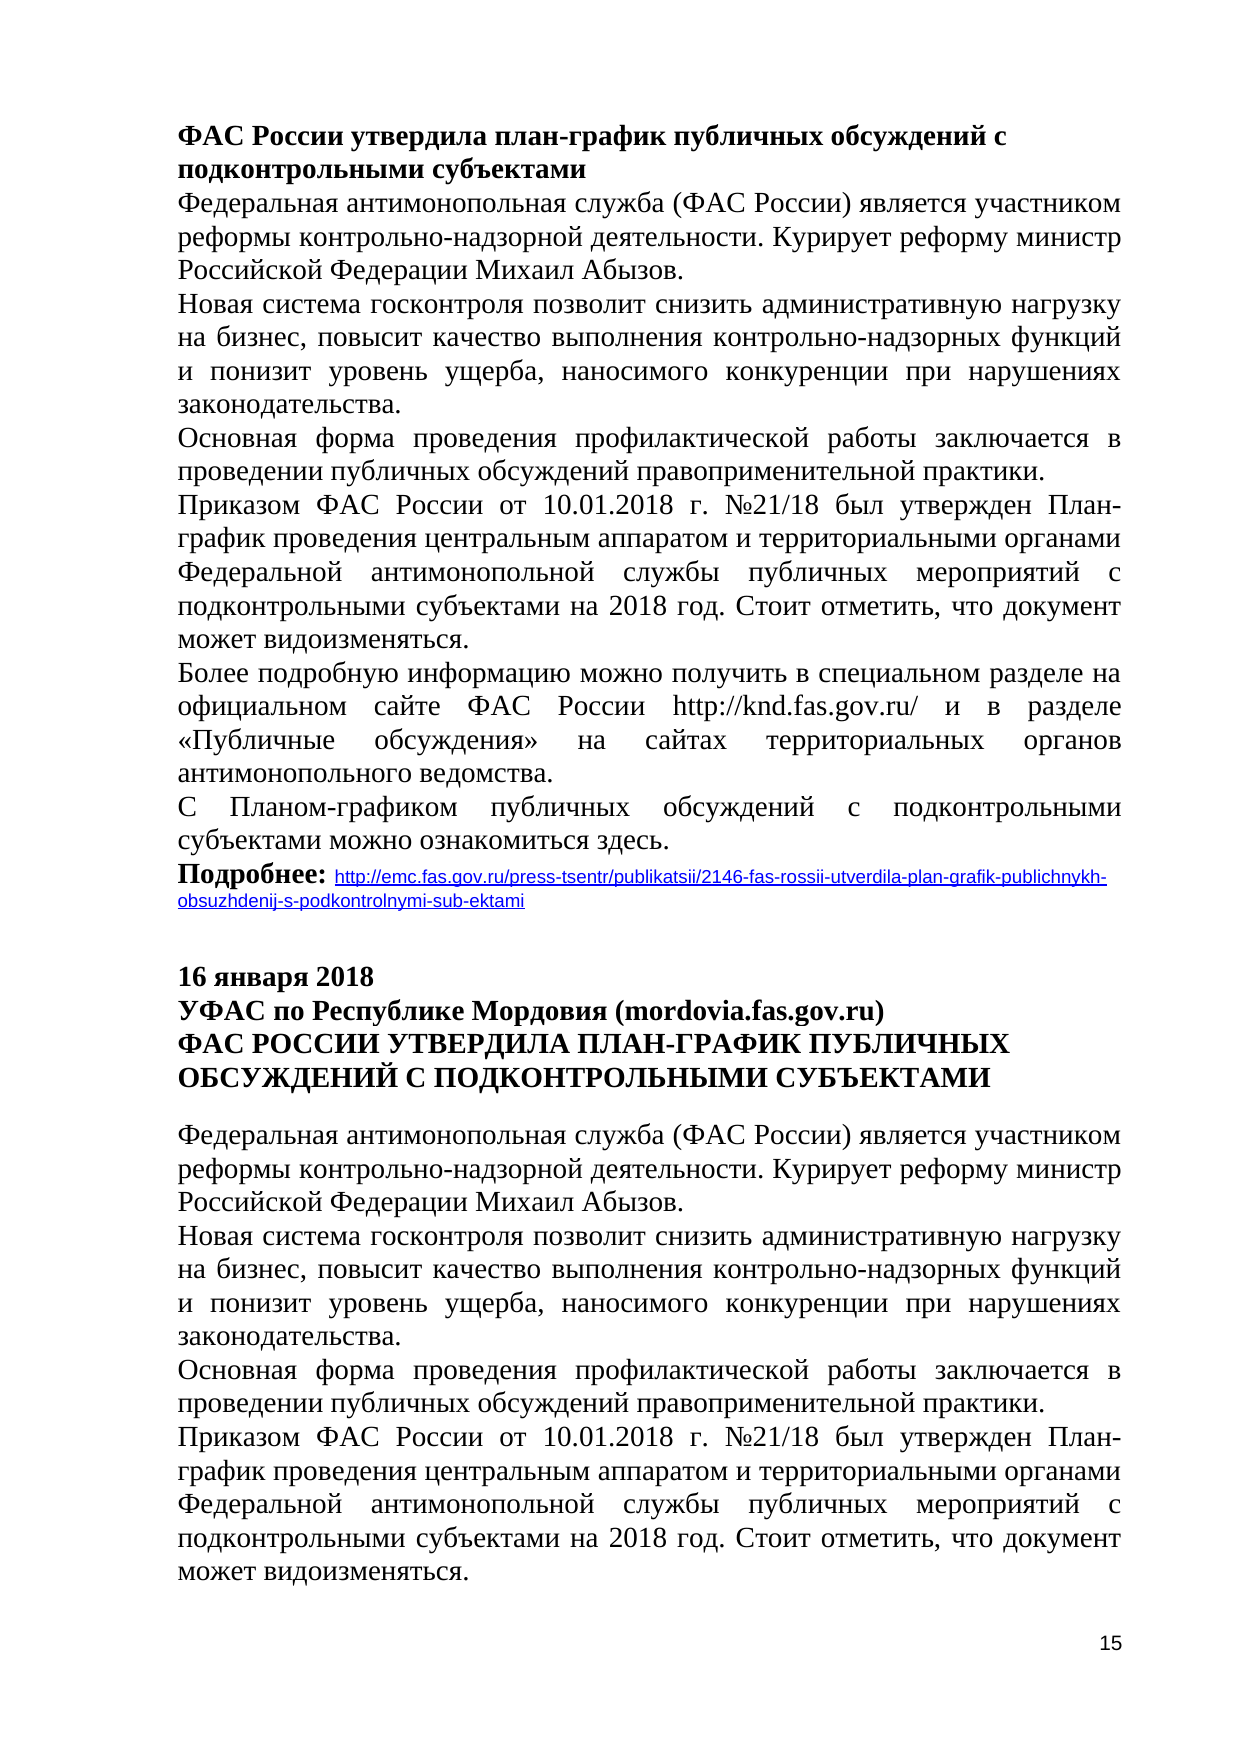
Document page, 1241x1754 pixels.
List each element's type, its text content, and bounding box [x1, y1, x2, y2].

text Основная форма проведения профилактической работы заключается в проведении публичных обсуждений правоприменительной практики. [177, 1352, 1122, 1419]
text Подробнее: http://emc.fas.gov.ru/press-tsentr/publikatsii/2146-fas-rossii-utverdila-plan-grafik-publichnykh-obsuzhdenij-s-podkontrolnymi-sub-ektami [177, 856, 1122, 911]
text С Планом-графиком публичных обсуждений с подконтрольными субъектами можно ознакомиться здесь. [177, 789, 1122, 856]
text Более подробную информацию можно получить в специальном разделе на официальном сайте ФАС России http://knd.fas.gov.ru/ и в разделе «Публичные обсуждения» на сайтах территориальных органов антимонопольного ведомства. [177, 655, 1122, 789]
text Основная форма проведения профилактической работы заключается в проведении публичных обсуждений правоприменительной практики. [177, 420, 1122, 487]
text Федеральная антимонопольная служба (ФАС России) является участником реформы контрольно-надзорной деятельности. Курирует реформу министр Российской Федерации Михаил Абызов. [177, 1117, 1122, 1218]
text Новая система госконтроля позволит снизить административную нагрузку на бизнес, повысит качество выполнения контрольно-надзорных функций и понизит уровень ущерба, наносимого конкуренции при нарушениях законодательства. [177, 286, 1122, 420]
text Федеральная антимонопольная служба (ФАС России) является участником реформы контрольно-надзорной деятельности. Курирует реформу министр Российской Федерации Михаил Абызов. [177, 185, 1122, 286]
subtitle 16 января 2018 УФАС по Республике Мордовия (mordovia.fas.gov.ru) ФАС РОССИИ УТВЕРДИЛА ПЛАН-ГРАФИК ПУБЛИЧНЫХ ОБСУЖДЕНИЙ С ПОДКОНТРОЛЬНЫМИ СУБЪЕКТАМИ [374, 959, 1122, 1093]
text Приказом ФАС России от 10.01.2018 г. №21/18 был утвержден План-график проведения центральным аппаратом и территориальными органами Федеральной антимонопольной службы публичных мероприятий с подконтрольными субъектами на 2018 год. Стоит отметить, что документ может видоизменяться. [177, 1419, 1122, 1587]
text Приказом ФАС России от 10.01.2018 г. №21/18 был утвержден План-график проведения центральным аппаратом и территориальными органами Федеральной антимонопольной службы публичных мероприятий с подконтрольными субъектами на 2018 год. Стоит отметить, что документ может видоизменяться. [177, 487, 1122, 655]
text Новая система госконтроля позволит снизить административную нагрузку на бизнес, повысит качество выполнения контрольно-надзорных функций и понизит уровень ущерба, наносимого конкуренции при нарушениях законодательства. [177, 1218, 1122, 1352]
